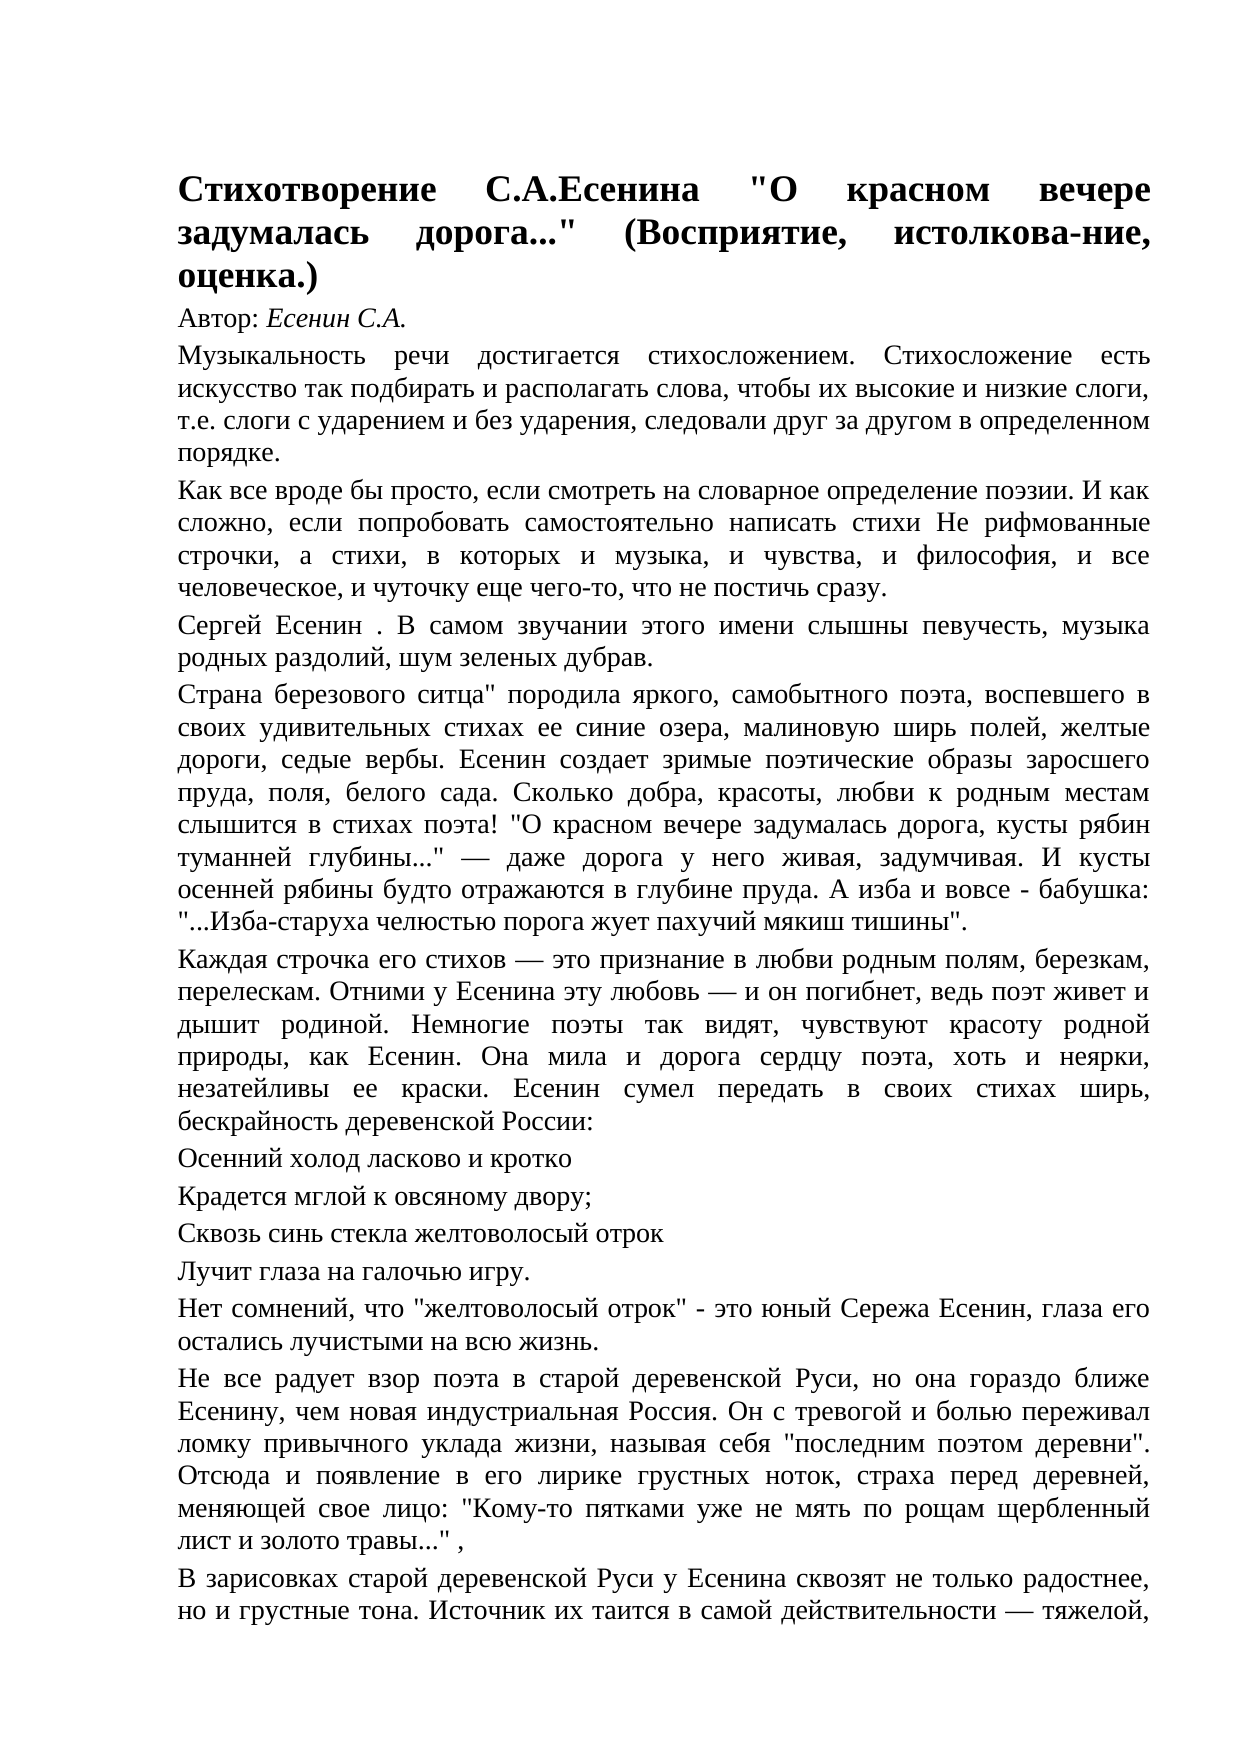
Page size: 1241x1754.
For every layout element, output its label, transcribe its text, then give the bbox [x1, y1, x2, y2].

text Сквозь синь стекла желтоволосый отрок [177, 1216, 1152, 1249]
text Не все радует взор поэта в старой деревенской Руси, но она гораздо ближе Есенину, чем новая индустриальная Россия. Он с тревогой и болью переживал ломку привычного уклада жизни, называя себя "последним поэтом деревни". Отсюда и появление в его лирике грустных ноток, страха перед деревней, меняющей свое лицо: "Кому-то пятками уже не мять по рощам щербленный лист и золото травы..." , [177, 1361, 1152, 1556]
text Крадется мглой к овсяному двору; [177, 1179, 1152, 1211]
text Страна березового ситца" породила яркого, самобытного поэта, воспевшего в своих удивительных стихах ее синие озера, малиновую ширь полей, желтые дороги, седые вербы. Есенин создает зримые поэтические образы заросшего пруда, поля, белого сада. Сколько добра, красоты, любви к родным местам слышится в стихах поэта! "О красном вечере задумалась дорога, кусты рябин туманней глубины..." — даже дорога у него живая, задумчивая. И кусты осенней рябины будто отражаются в глубине пруда. А изба и вовсе - бабушка: "...Изба-старуха челюстью порога жует пахучий мякиш тишины". [177, 678, 1152, 937]
text Сергей Есенин . В самом звучании этого имени слышны певучесть, музыка родных раздолий, шум зеленых дубрав. [177, 608, 1152, 672]
text Как все вроде бы просто, если смотреть на словарное определение поэзии. И как сложно, если попробовать самостоятельно написать стихи Не рифмованные строчки, а стихи, в которых и музыка, и чувства, и философия, и все человеческое, и чуточку еще чего-то, что не постичь сразу. [177, 473, 1152, 603]
text Осенний холод ласково и кротко [177, 1141, 1152, 1174]
subtitle Стихотворение С.А.Есенина "О красном вечере задумалась дорога..." (Восприятие, истолкова-ние, оценка.) [177, 166, 1152, 296]
text Лучит глаза на галочью игру. [177, 1254, 1152, 1286]
text Каждая строчка его стихов — это признание в любви родным полям, березкам, перелескам. Отними у Есенина эту любовь — и он погибнет, ведь поэт живет и дышит родиной. Немногие поэты так видят, чувствуют красоту родной природы, как Есенин. Она мила и дорога сердцу поэта, хоть и неярки, незатейливы ее краски. Есенин сумел передать в своих стихах ширь, бескрайность деревенской России: [177, 942, 1152, 1136]
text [177, 1561, 1152, 1626]
text Музыкальность речи достигается стихосложением. Стихосложение есть искусство так подбирать и располагать слова, чтобы их высокие и низкие слоги, т.е. слоги с ударением и без ударения, следовали друг за другом в определенном порядке. [177, 338, 1152, 468]
text Нет сомнений, что "желтоволосый отрок" - это юный Сережа Есенин, глаза его остались лучистыми на всю жизнь. [177, 1291, 1152, 1356]
text Автор: Есенин С.А. [177, 301, 1152, 333]
